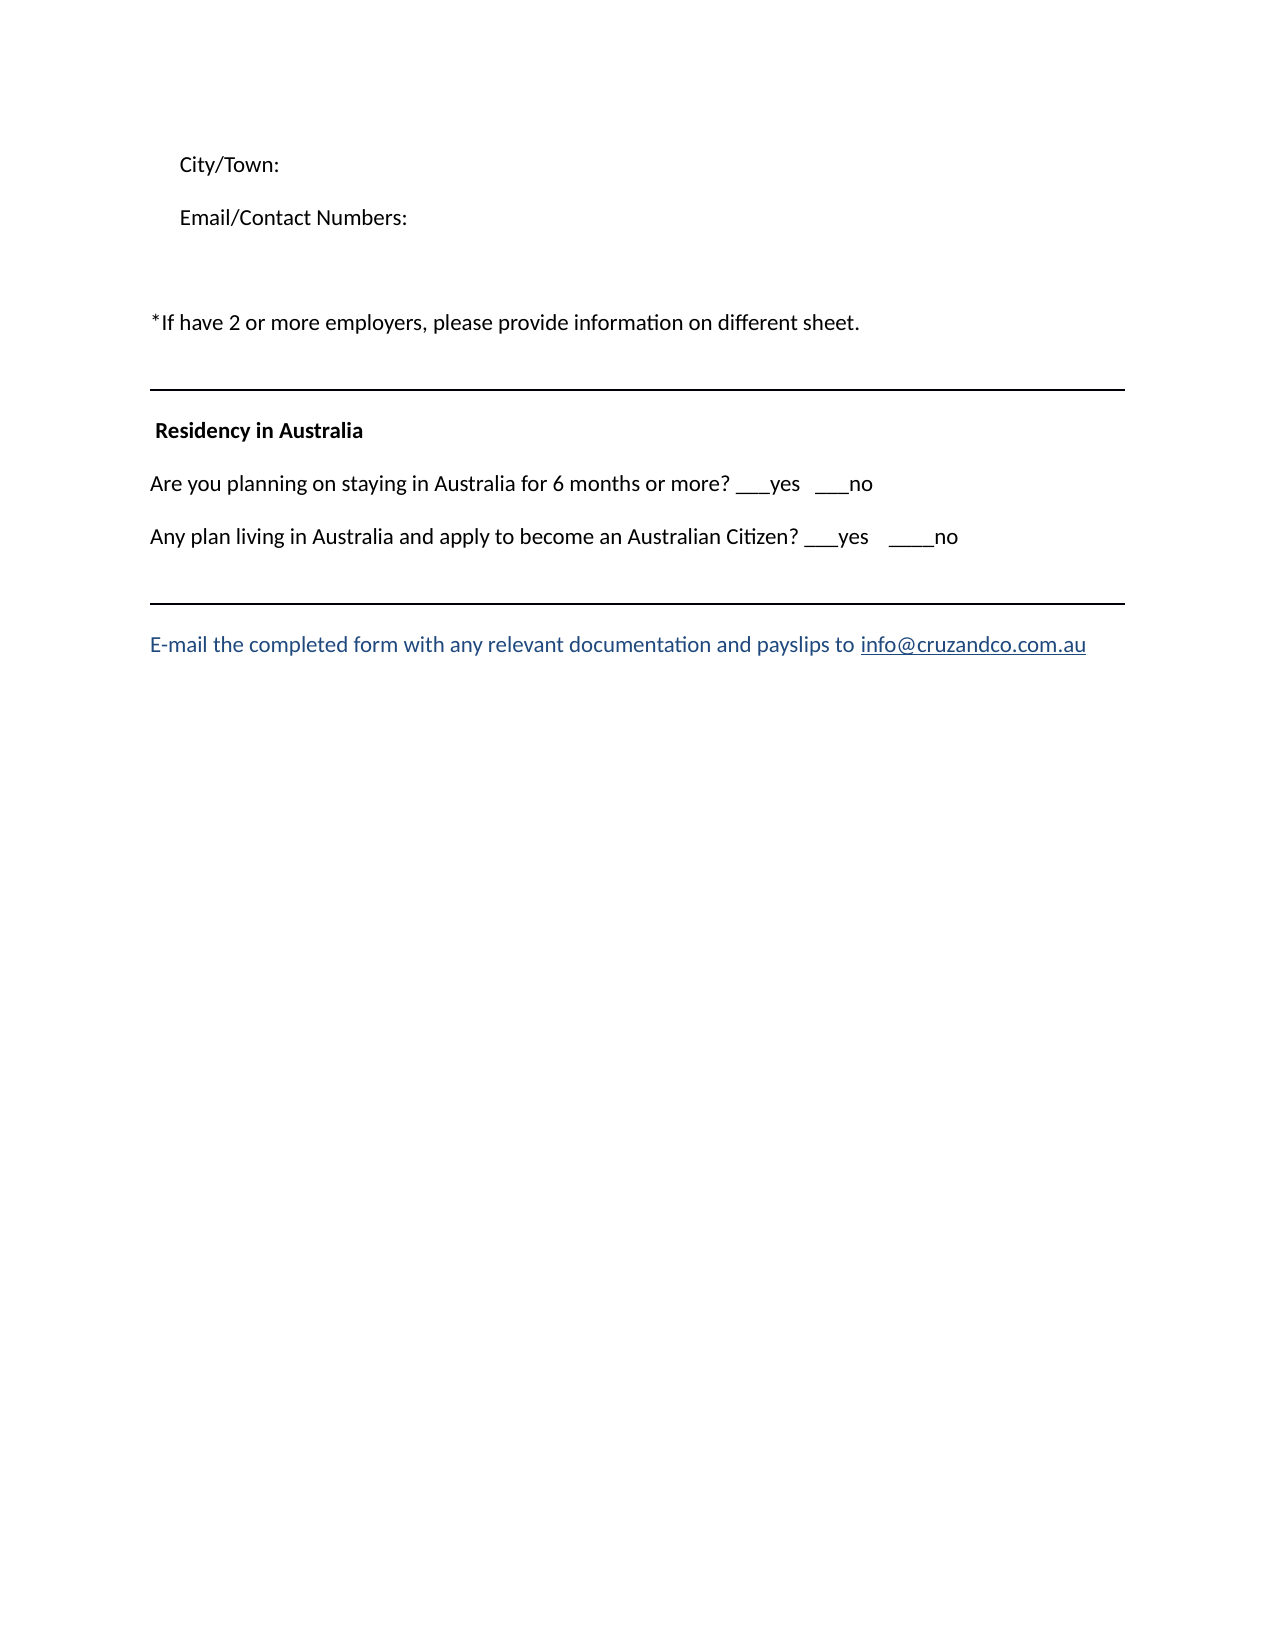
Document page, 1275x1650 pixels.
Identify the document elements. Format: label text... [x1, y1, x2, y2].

text Residency in Australia [150, 416, 1125, 444]
text E-mail the completed form with any relevant documentation and payslips to info@cruzandco.com.au [150, 630, 1125, 658]
table_cell Email/Contact Numbers: [168, 203, 1125, 255]
table_cell City/Town: [168, 150, 1125, 203]
text Any plan living in Australia and apply to become an Australian Citizen? ___yes ____no [150, 522, 1125, 550]
text *If have 2 or more employers, please provide information on different sheet. [150, 308, 1125, 336]
text Are you planning on staying in Australia for 6 months or more? ___yes ___no [150, 469, 1125, 497]
